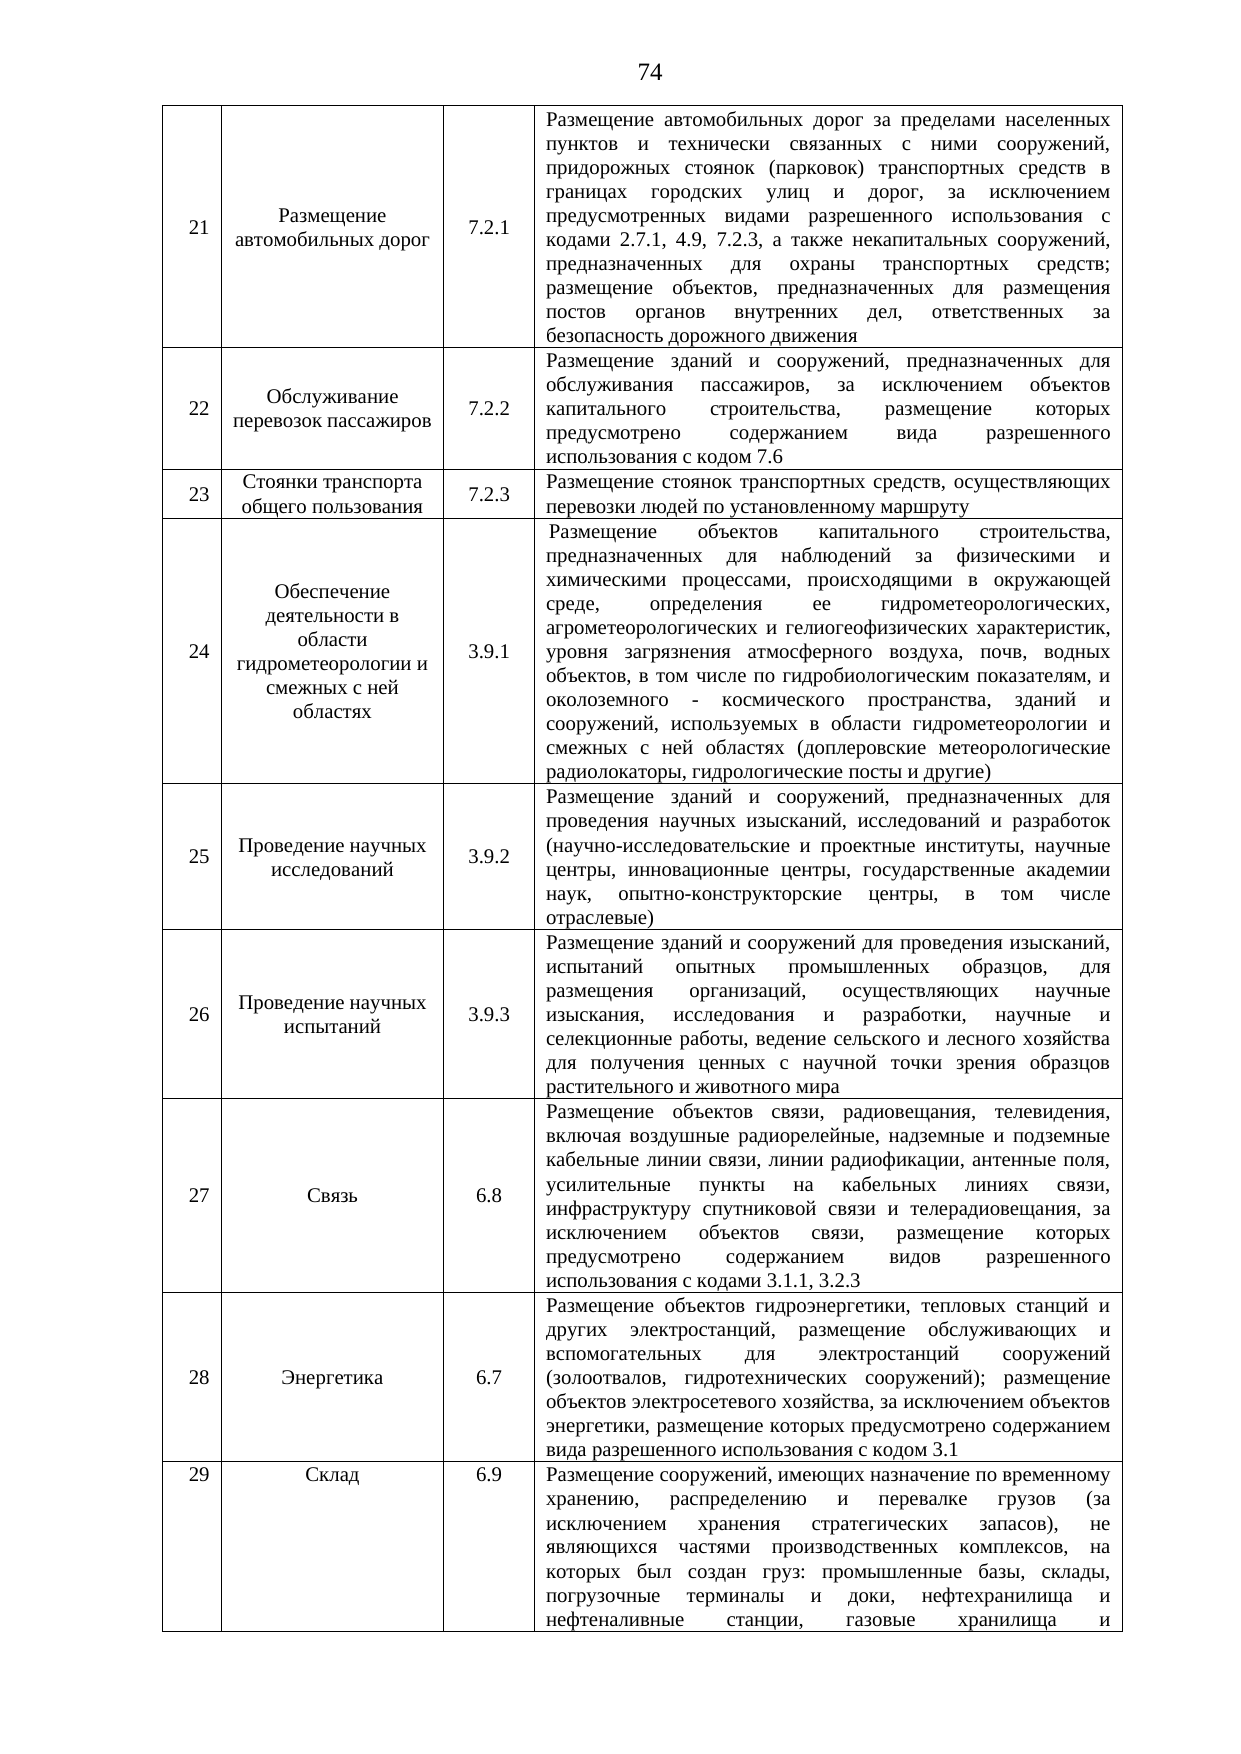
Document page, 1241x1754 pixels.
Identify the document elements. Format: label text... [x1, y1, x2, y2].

table_cell 7.2.2 [444, 348, 534, 468]
table_cell Размещение зданий и сооружений, предназначенных для обслуживания пассажиров, за исключением объектов капитального строительства, размещение которых предусмотрено содержанием вида разрешенного использования с кодом 7.6 [535, 348, 1122, 468]
table_cell Проведение научных испытаний [222, 930, 443, 1098]
table_cell [163, 1099, 221, 1292]
table_cell [163, 470, 221, 518]
table_cell Обслуживание перевозок пассажиров [222, 348, 443, 468]
table_cell Размещение объектов связи, радиовещания, телевидения, включая воздушные радиорелейные, надземные и подземные кабельные линии связи, линии радиофикации, антенные поля, усилительные пункты на кабельных линиях связи, инфраструктуру спутниковой связи и телерадиовещания, за исключением объектов связи, размещение которых предусмотрено содержанием видов разрешенного использования с кодами 3.1.1, 3.2.3 [535, 1099, 1122, 1292]
table_cell [163, 784, 221, 929]
table_cell Размещение объектов капитального строительства, предназначенных для наблюдений за физическими и химическими процессами, происходящими в окружающей среде, определения ее гидрометеорологических, агрометеорологических и гелиогеофизических характеристик, уровня загрязнения атмосферного воздуха, почв, водных объектов, в том числе по гидробиологическим показателям, и околоземного - космического пространства, зданий и сооружений, используемых в области гидрометеорологии и смежных с ней областях (доплеровские метеорологические радиолокаторы, гидрологические посты и другие) [535, 519, 1122, 783]
table_cell 6.7 [444, 1293, 534, 1461]
table_cell Размещение стоянок транспортных средств, осуществляющих перевозки людей по установленному маршруту [535, 470, 1122, 518]
table_cell 7.2.1 [444, 106, 534, 347]
table_cell [163, 1293, 221, 1461]
table_cell Связь [222, 1099, 443, 1292]
table_cell Размещение автомобильных дорог за пределами населенных пунктов и технически связанных с ними сооружений, придорожных стоянок (парковок) транспортных средств в границах городских улиц и дорог, за исключением предусмотренных видами разрешенного использования с кодами 2.7.1, 4.9, 7.2.3, а также некапитальных сооружений, предназначенных для охраны транспортных средств; размещение объектов, предназначенных для размещения постов органов внутренних дел, ответственных за безопасность дорожного движения [535, 106, 1122, 347]
table_cell 7.2.3 [444, 470, 534, 518]
table_cell 3.9.2 [444, 784, 534, 929]
table_cell [163, 1462, 221, 1631]
table_cell [163, 519, 221, 783]
table_cell [163, 106, 221, 347]
table_cell Размещение автомобильных дорог [222, 106, 443, 347]
table_cell 3.9.3 [444, 930, 534, 1098]
table_cell 3.9.1 [444, 519, 534, 783]
table_cell Размещение зданий и сооружений для проведения изысканий, испытаний опытных промышленных образцов, для размещения организаций, осуществляющих научные изыскания, исследования и разработки, научные и селекционные работы, ведение сельского и лесного хозяйства для получения ценных с научной точки зрения образцов растительного и животного мира [535, 930, 1122, 1098]
table_cell [163, 348, 221, 468]
table_cell Склад [222, 1462, 443, 1631]
table_cell Размещение зданий и сооружений, предназначенных для проведения научных изысканий, исследований и разработок (научно-исследовательские и проектные институты, научные центры, инновационные центры, государственные академии наук, опытно-конструкторские центры, в том числе отраслевые) [535, 784, 1122, 929]
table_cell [535, 1462, 1122, 1631]
table_cell Проведение научных исследований [222, 784, 443, 929]
table_cell 6.9 [444, 1462, 534, 1631]
table_cell Энергетика [222, 1293, 443, 1461]
table_cell 6.8 [444, 1099, 534, 1292]
table_cell Обеспечение деятельности в области гидрометеорологии и смежных с ней областях [222, 519, 443, 783]
table_cell Стоянки транспорта общего пользования [222, 470, 443, 518]
table_cell Размещение объектов гидроэнергетики, тепловых станций и других электростанций, размещение обслуживающих и вспомогательных для электростанций сооружений (золоотвалов, гидротехнических сооружений); размещение объектов электросетевого хозяйства, за исключением объектов энергетики, размещение которых предусмотрено содержанием вида разрешенного использования с кодом 3.1 [535, 1293, 1122, 1461]
table_cell [163, 930, 221, 1098]
